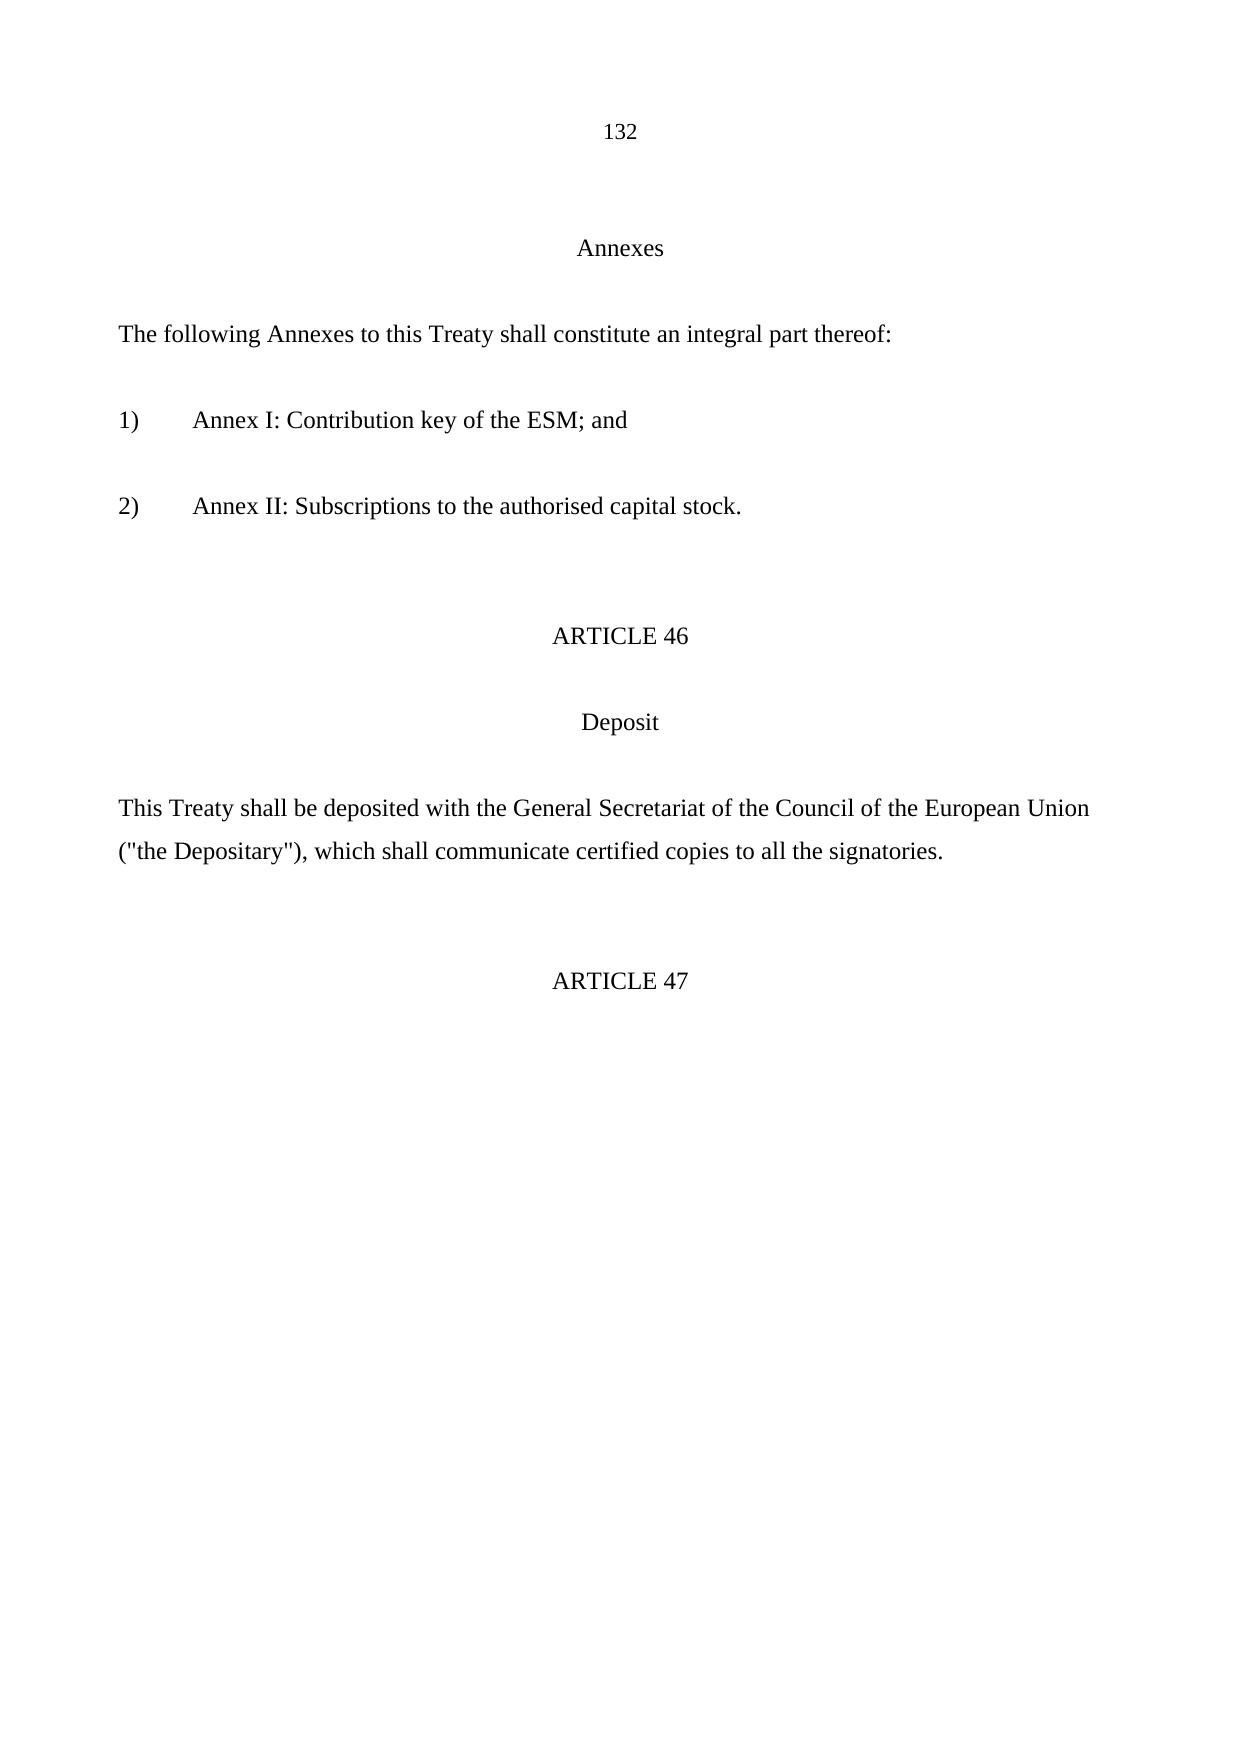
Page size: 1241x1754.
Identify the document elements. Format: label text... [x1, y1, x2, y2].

text This Treaty shall be deposited with the General Secretariat of the Council of the European Union ("the Depositary"), which shall communicate certified copies to all the signatories. [118, 793, 1122, 865]
text ARTICLE 46 [118, 621, 1122, 649]
text ARTICLE 47 [118, 966, 1122, 994]
text Deposit [118, 707, 1122, 736]
text 1) Annex I: Contribution key of the ESM; and [118, 405, 1122, 434]
text 2) Annex II: Subscriptions to the authorised capital stock. [118, 491, 1122, 520]
text Annexes [118, 233, 1122, 261]
text The following Annexes to this Treaty shall constitute an integral part thereof: [118, 319, 1122, 348]
